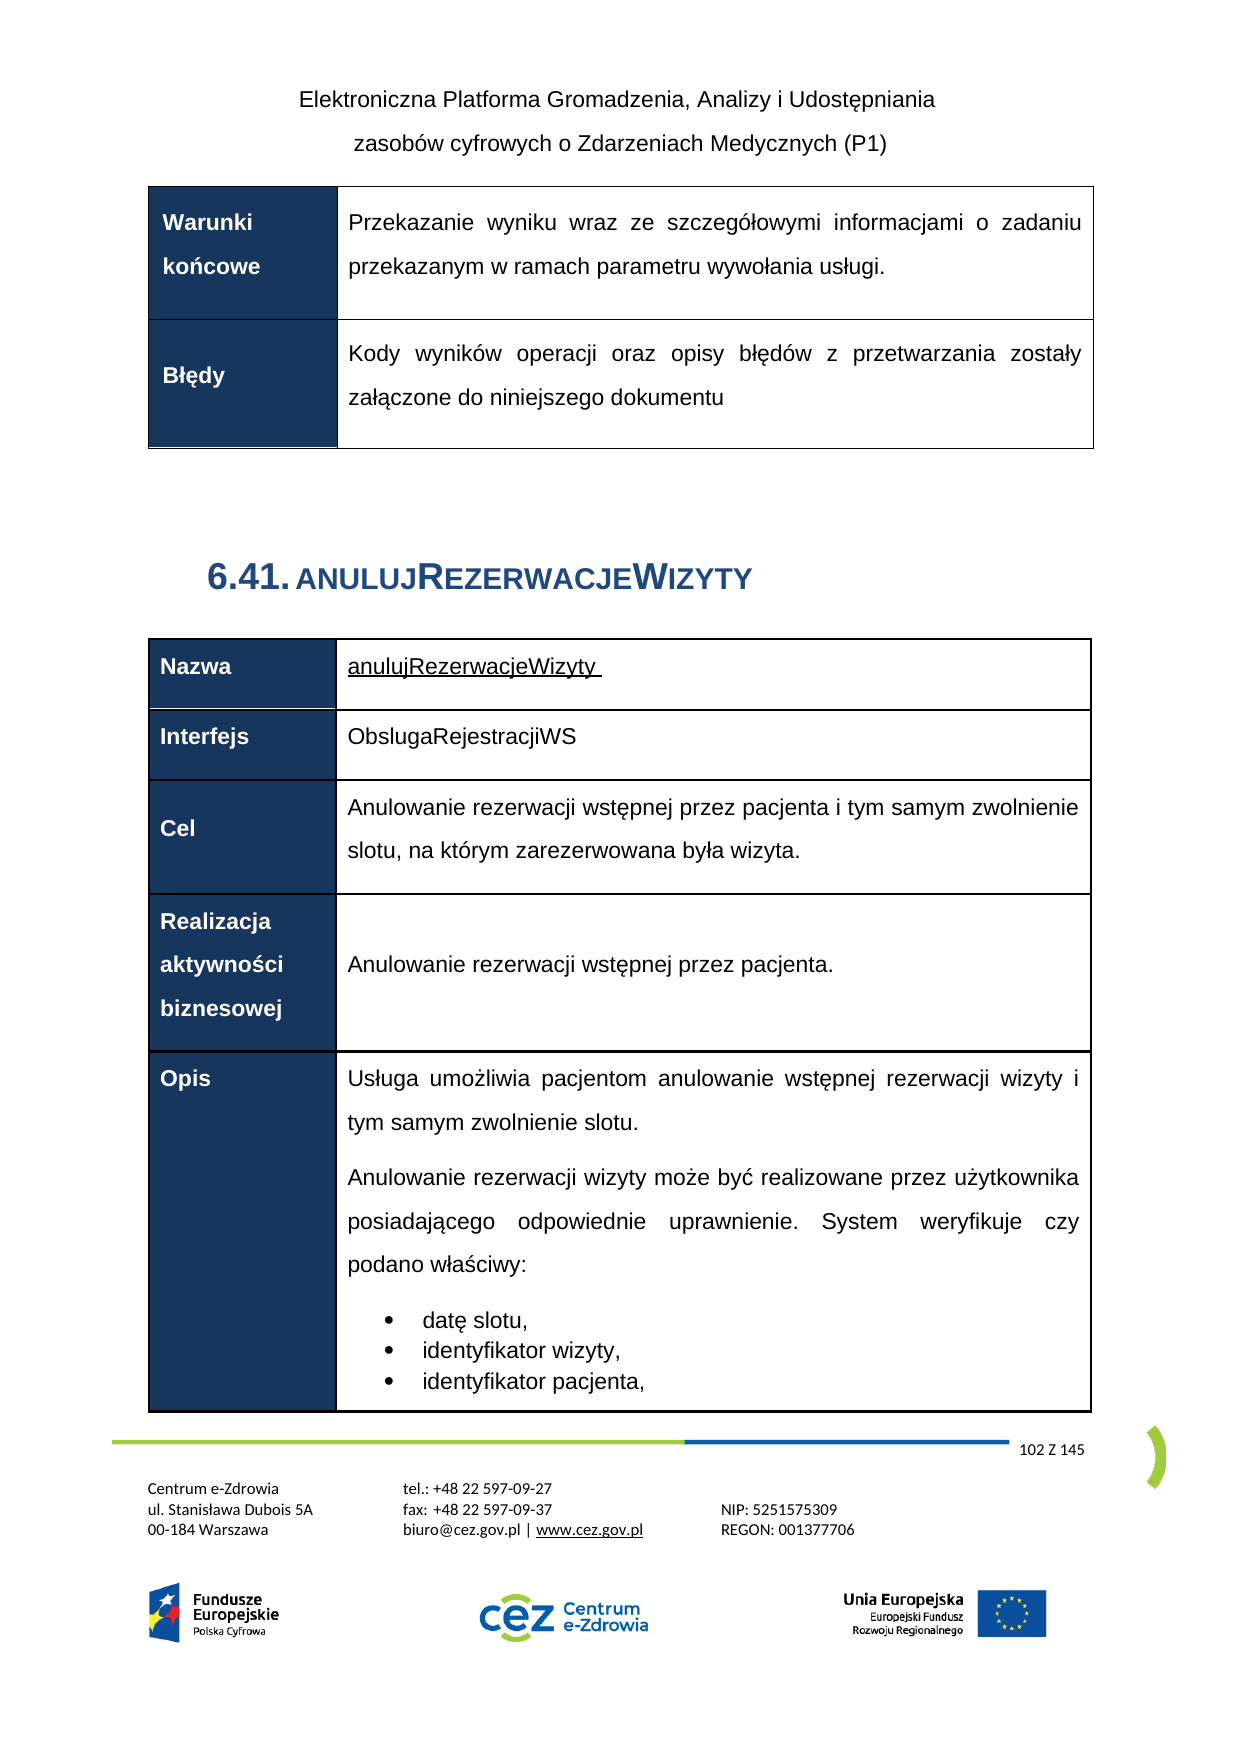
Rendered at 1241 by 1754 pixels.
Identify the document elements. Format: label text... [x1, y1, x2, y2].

table_cell Błędy [149, 320, 337, 447]
table_cell Kody wyników operacji oraz opisy błędów z przetwarzania zostały załączone do niniejszego dokumentu [338, 320, 1093, 447]
table_header anulujRezerwacjeWizyty [337, 640, 1090, 708]
table_header Nazwa [150, 640, 335, 708]
table_cell Anulowanie rezerwacji wstępnej przez pacjenta i tym samym zwolnienie slotu, na którym zarezerwowana była wizyta. [337, 781, 1090, 893]
picture [142, 1580, 285, 1645]
subtitle anulujRezerwacjeWizyty [207, 554, 1093, 597]
table_cell Realizacja aktywności biznesowej [150, 895, 335, 1050]
table_cell Przekazanie wyniku wraz ze szczegółowymi informacjami o zadaniu przekazanym w ramach parametru wywołania usługi. [338, 187, 1093, 319]
picture [1146, 1425, 1167, 1489]
table_cell ObslugaRejestracjiWS [337, 711, 1090, 779]
picture [477, 1594, 649, 1642]
table_cell Cel [150, 781, 335, 893]
picture [835, 1588, 1055, 1638]
table_cell Opis [150, 1053, 335, 1410]
table_cell Warunki końcowe [149, 187, 337, 319]
table_cell Interfejs [150, 711, 335, 779]
table_cell Anulowanie rezerwacji wstępnej przez pacjenta. [337, 895, 1090, 1050]
